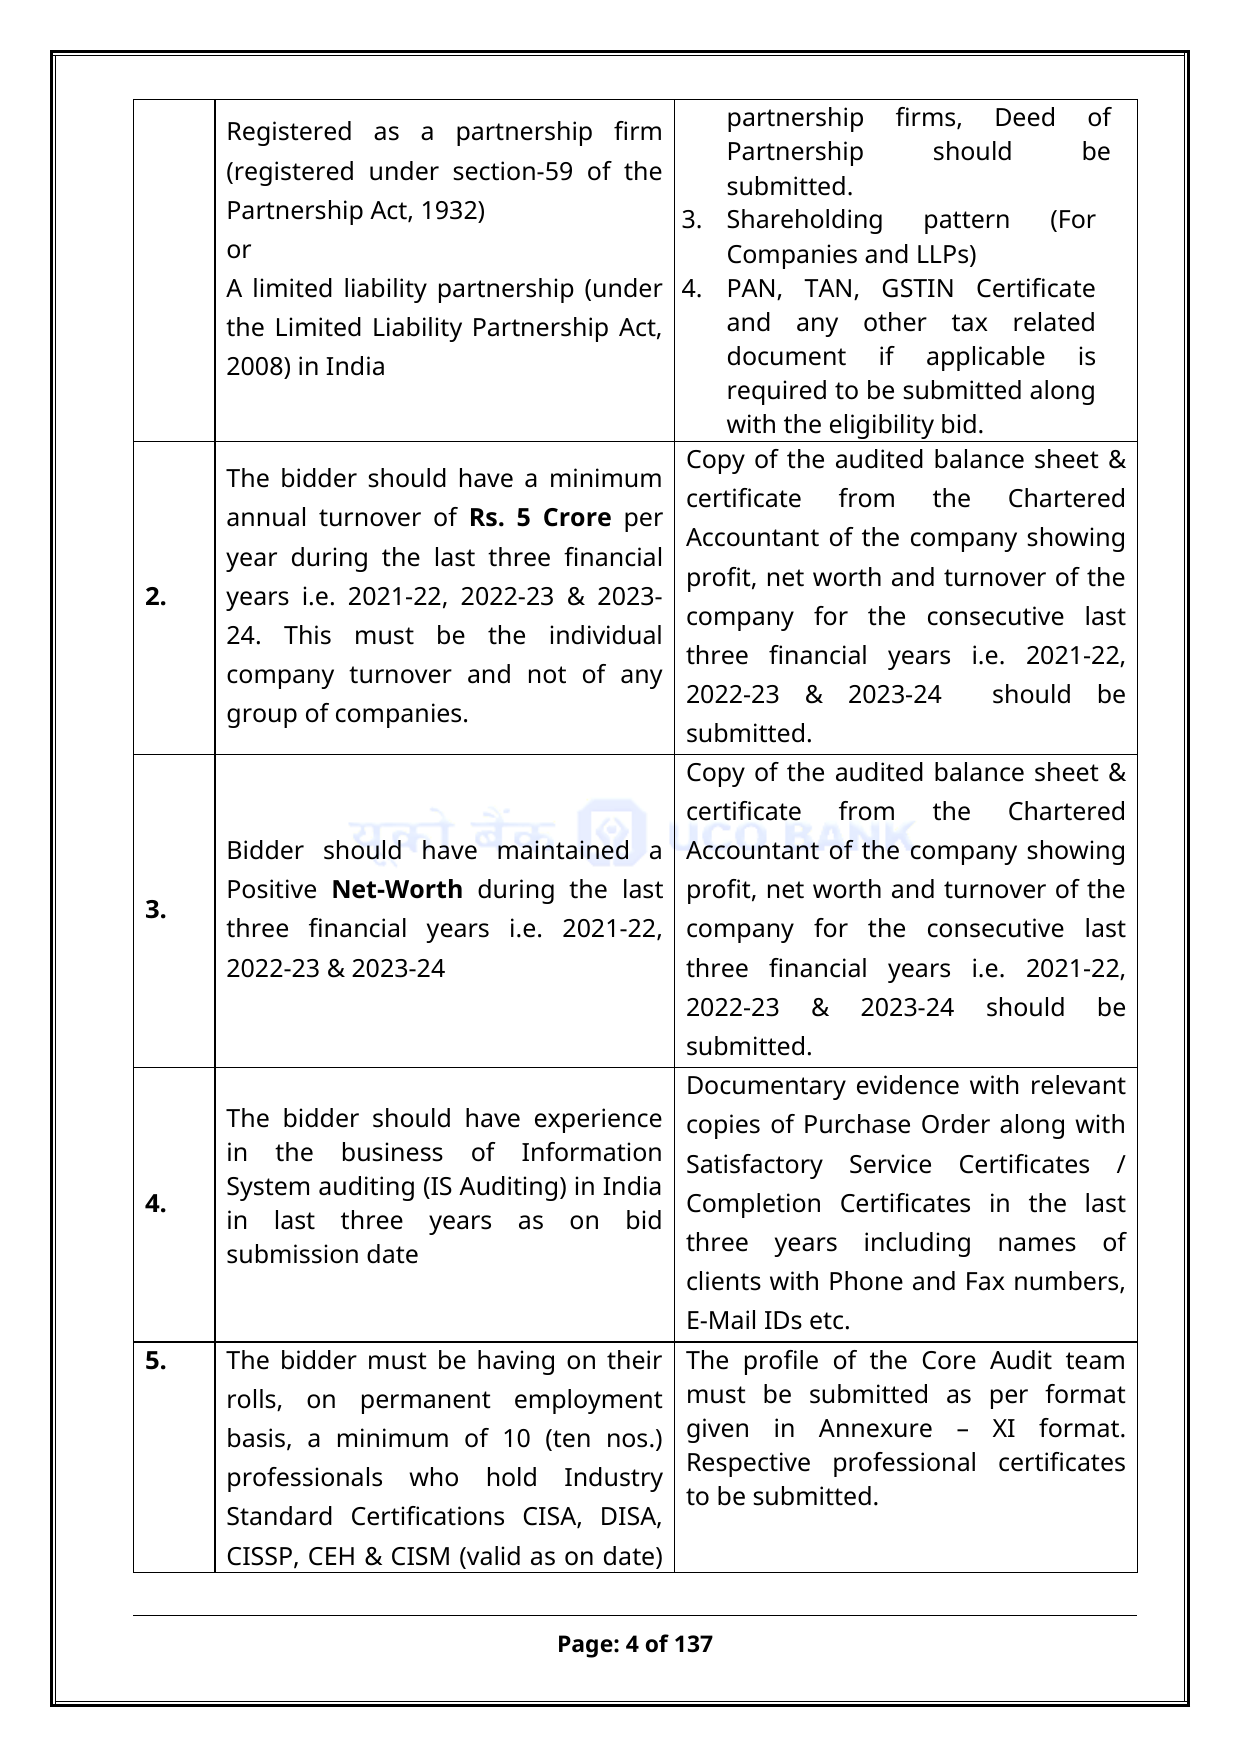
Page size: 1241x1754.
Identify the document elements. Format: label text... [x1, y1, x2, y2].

table_cell The bidder should have a minimum annual turnover of Rs. 5 Crore per year during the last three financial years i.e. 2021-22, 2022-23 & 2023-24. This must be the individual company turnover and not of any group of companies. [216, 442, 674, 753]
table_cell 3. [134, 755, 214, 1067]
table_cell 4. [134, 1068, 214, 1341]
table_cell 5. [134, 1343, 214, 1572]
table_cell Copy of the audited balance sheet & certificate from the Chartered Accountant of the company showing profit, net worth and turnover of the company for the consecutive last three financial years i.e. 2021-22, 2022-23 & 2023-24 should be submitted. [675, 442, 1137, 753]
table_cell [675, 100, 1137, 441]
table_cell 2. [134, 442, 214, 753]
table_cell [675, 1343, 1137, 1572]
table_cell Bidder should have maintained a Positive Net-Worth during the last three financial years i.e. 2021-22, 2022-23 & 2023-24 [216, 755, 674, 1067]
table_cell Documentary evidence with relevant copies of Purchase Order along with Satisfactory Service Certificates / Completion Certificates in the last three years including names of clients with Phone and Fax numbers, E-Mail IDs etc. [675, 1068, 1137, 1341]
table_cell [216, 1343, 674, 1572]
table_cell The bidder should have experience in the business of Information System auditing (IS Auditing) in India in last three years as on bid submission date [216, 1068, 674, 1341]
table_cell [134, 100, 214, 441]
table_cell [216, 100, 674, 441]
table_cell Copy of the audited balance sheet & certificate from the Chartered Accountant of the company showing profit, net worth and turnover of the company for the consecutive last three financial years i.e. 2021-22, 2022-23 & 2023-24 should be submitted. [675, 755, 1137, 1067]
